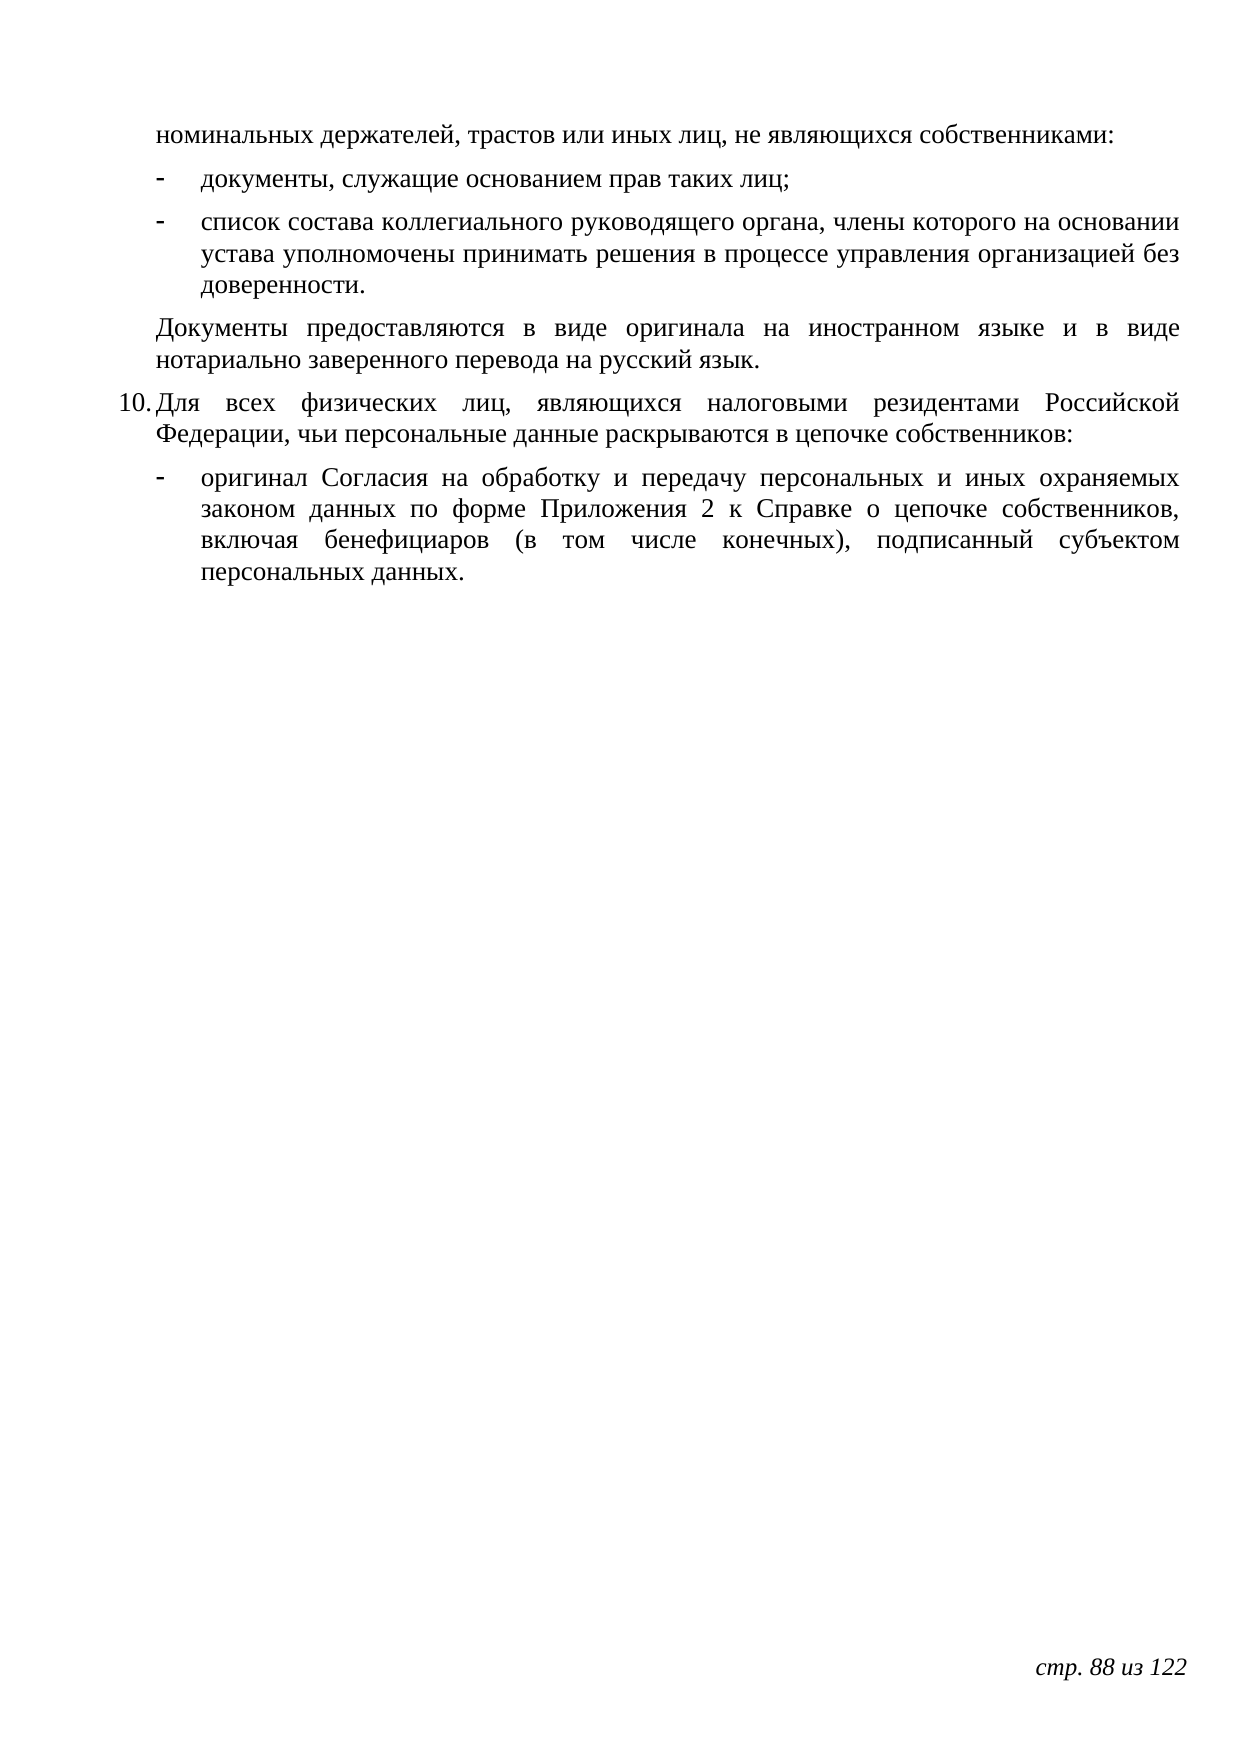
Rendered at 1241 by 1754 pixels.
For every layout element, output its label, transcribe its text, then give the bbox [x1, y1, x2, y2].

list Для всех физических лиц, являющихся налоговыми резидентами Российской Федерации, чьи персональные данные раскрываются в цепочке собственников: [118, 386, 1181, 449]
list оригинал Согласия на обработку и передачу персональных и иных охраняемых законом данных по форме Приложения 2 к Справке о цепочке собственников, включая бенефициаров (в том числе конечных), подписанный субъектом персональных данных. [156, 461, 1181, 586]
list документы, служащие основанием прав таких лиц; [156, 162, 1181, 193]
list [118, 118, 1181, 149]
text Документы предоставляются в виде оригинала на иностранном языке и в виде нотариально заверенного перевода на русский язык. [156, 312, 1181, 374]
list список состава коллегиального руководящего органа, члены которого на основании устава уполномочены принимать решения в процессе управления организацией без доверенности. [156, 206, 1181, 299]
